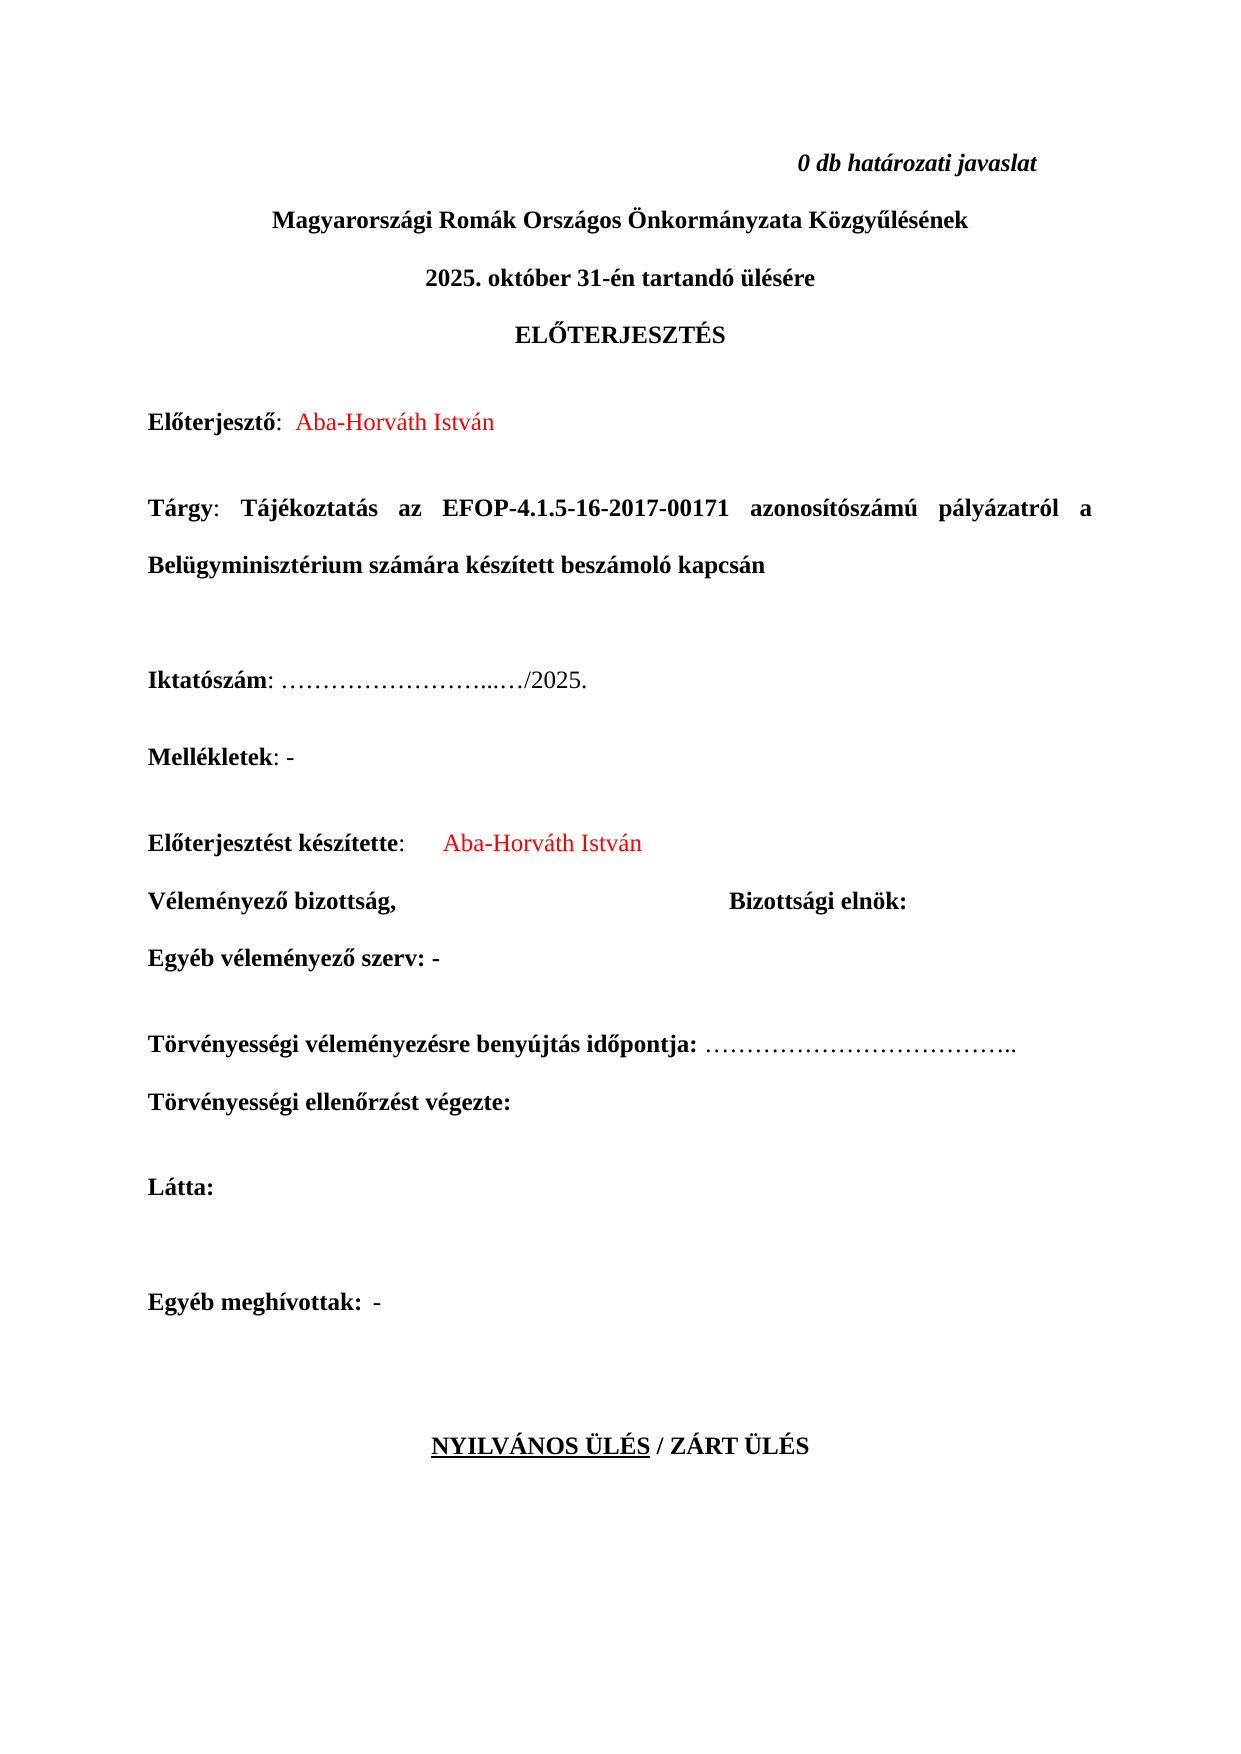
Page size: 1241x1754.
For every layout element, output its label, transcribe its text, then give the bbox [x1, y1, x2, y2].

text Egyéb meghívottak: - [148, 1287, 1093, 1316]
text Előterjesztést készítette: Aba-Horváth István [148, 828, 1093, 857]
text Magyarországi Romák Országos Önkormányzata Közgyűlésének [148, 206, 1093, 234]
text NYILVÁNOS ÜLÉS / ZÁRT ÜLÉS [148, 1431, 1093, 1460]
text Iktatószám: ……………………...…/2025. [148, 666, 1083, 694]
text Előterjesztő: Aba-Horváth István [148, 407, 1093, 436]
text 0 db határozati javaslat [797, 148, 1093, 176]
text Véleményező bizottság, Bizottsági elnök: [148, 886, 1093, 914]
text Törvényességi ellenőrzést végezte: [148, 1087, 1093, 1116]
text Látta: [148, 1172, 1093, 1201]
text Mellékletek: - [148, 742, 1093, 771]
text Egyéb véleményező szerv: - [148, 943, 1093, 972]
text 2025. október 31-én tartandó ülésére [148, 263, 1093, 292]
text Törvényességi véleményezésre benyújtás időpontja: ……………………………….. [148, 1029, 1093, 1058]
text Tárgy: Tájékoztatás az EFOP-4.1.5-16-2017-00171 azonosítószámú pályázatról a Belügyminisztérium számára készített beszámoló kapcsán [148, 493, 1093, 579]
text ELŐTERJESZTÉS [148, 321, 1093, 349]
